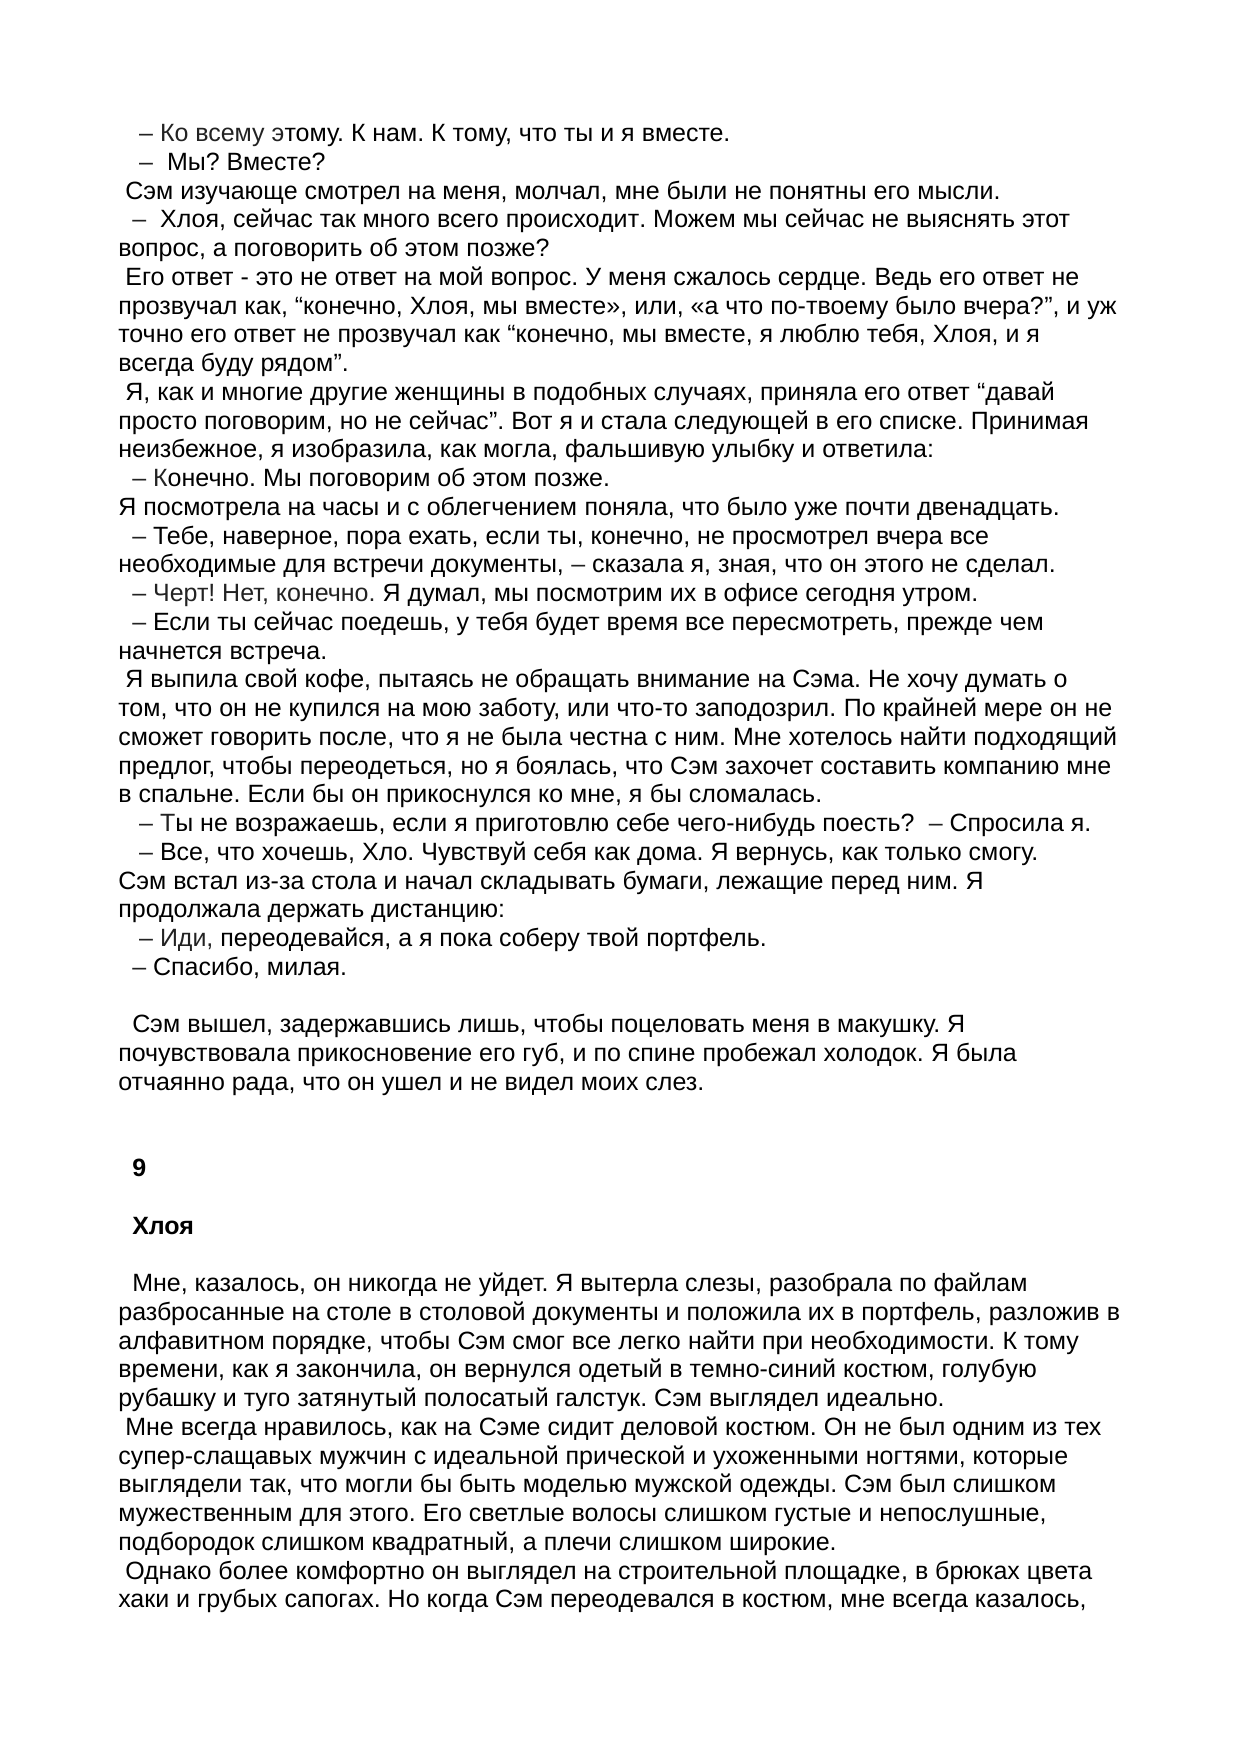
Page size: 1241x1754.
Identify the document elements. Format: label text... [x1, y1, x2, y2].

text Я, как и многие другие женщины в подобных случаях, приняла его ответ “давай просто поговорим, но не сейчас”. Вот я и стала следующей в его списке. Принимая неизбежное, я изобразила, как могла, фальшивую улыбку и ответила: [118, 377, 1122, 463]
text – Конечно. Мы поговорим об этом позже. [118, 463, 1122, 492]
text Сэм вышел, задержавшись лишь, чтобы поцеловать меня в макушку. Я почувствовала прикосновение его губ, и по спине пробежал холодок. Я была отчаянно рада, что он ушел и не видел моих слез. [118, 1009, 1122, 1096]
text – Ко всему этому. К нам. К тому, что ты и я вместе. [118, 118, 1122, 147]
text – Мы? Вместе? [118, 147, 1122, 176]
text – Все, что хочешь, Хло. Чувствуй себя как дома. Я вернусь, как только смогу. [118, 837, 1122, 866]
text Хлоя [118, 1211, 1122, 1239]
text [118, 1556, 1122, 1613]
text – Тебе, наверное, пора ехать, если ты, конечно, не просмотрел вчера все необходимые для встречи документы, – сказала я, зная, что он этого не сделал. [118, 521, 1122, 578]
text Мне всегда нравилось, как на Сэме сидит деловой костюм. Он не был одним из тех супер-слащавых мужчин с идеальной прической и ухоженными ногтями, которые выглядели так, что могли бы быть моделью мужской одежды. Сэм был слишком мужественным для этого. Его светлые волосы слишком густые и непослушные, подбородок слишком квадратный, а плечи слишком широкие. [118, 1412, 1122, 1556]
text – Хлоя, сейчас так много всего происходит. Можем мы сейчас не выяснять этот вопрос, а поговорить об этом позже? [118, 204, 1122, 262]
text Его ответ - это не ответ на мой вопрос. У меня сжалось сердце. Ведь его ответ не прозвучал как, “конечно, Хлоя, мы вместе», или, «а что по-твоему было вчера?”, и уж точно его ответ не прозвучал как “конечно, мы вместе, я люблю тебя, Хлоя, и я всегда буду рядом”. [118, 262, 1122, 377]
text – Иди, переодевайся, а я пока соберу твой портфель. [118, 923, 1122, 952]
text – Ты не возражаешь, если я приготовлю себе чего-нибудь поесть? – Спросила я. [118, 808, 1122, 837]
text – Черт! Нет, конечно. Я думал, мы посмотрим их в офисе сегодня утром. [118, 578, 1122, 607]
text Сэм встал из-за стола и начал складывать бумаги, лежащие перед ним. Я продолжала держать дистанцию: [118, 866, 1122, 923]
text 9 [118, 1153, 1122, 1182]
text Сэм изучающе смотрел на меня, молчал, мне были не понятны его мысли. [118, 176, 1122, 204]
text – Если ты сейчас поедешь, у тебя будет время все пересмотреть, прежде чем начнется встреча. [118, 607, 1122, 664]
text Я выпила свой кофе, пытаясь не обращать внимание на Сэма. Не хочу думать о том, что он не купился на мою заботу, или что-то заподозрил. По крайней мере он не сможет говорить после, что я не была честна с ним. Мне хотелось найти подходящий предлог, чтобы переодеться, но я боялась, что Сэм захочет составить компанию мне в спальне. Если бы он прикоснулся ко мне, я бы сломалась. [118, 664, 1122, 808]
text – Спасибо, милая. [118, 952, 1122, 981]
text Мне, казалось, он никогда не уйдет. Я вытерла слезы, разобрала по файлам разбросанные на столе в столовой документы и положила их в портфель, разложив в алфавитном порядке, чтобы Сэм смог все легко найти при необходимости. К тому времени, как я закончила, он вернулся одетый в темно-синий костюм, голубую рубашку и туго затянутый полосатый галстук. Сэм выглядел идеально. [118, 1268, 1122, 1412]
text Я посмотрела на часы и с облегчением поняла, что было уже почти двенадцать. [118, 492, 1122, 521]
